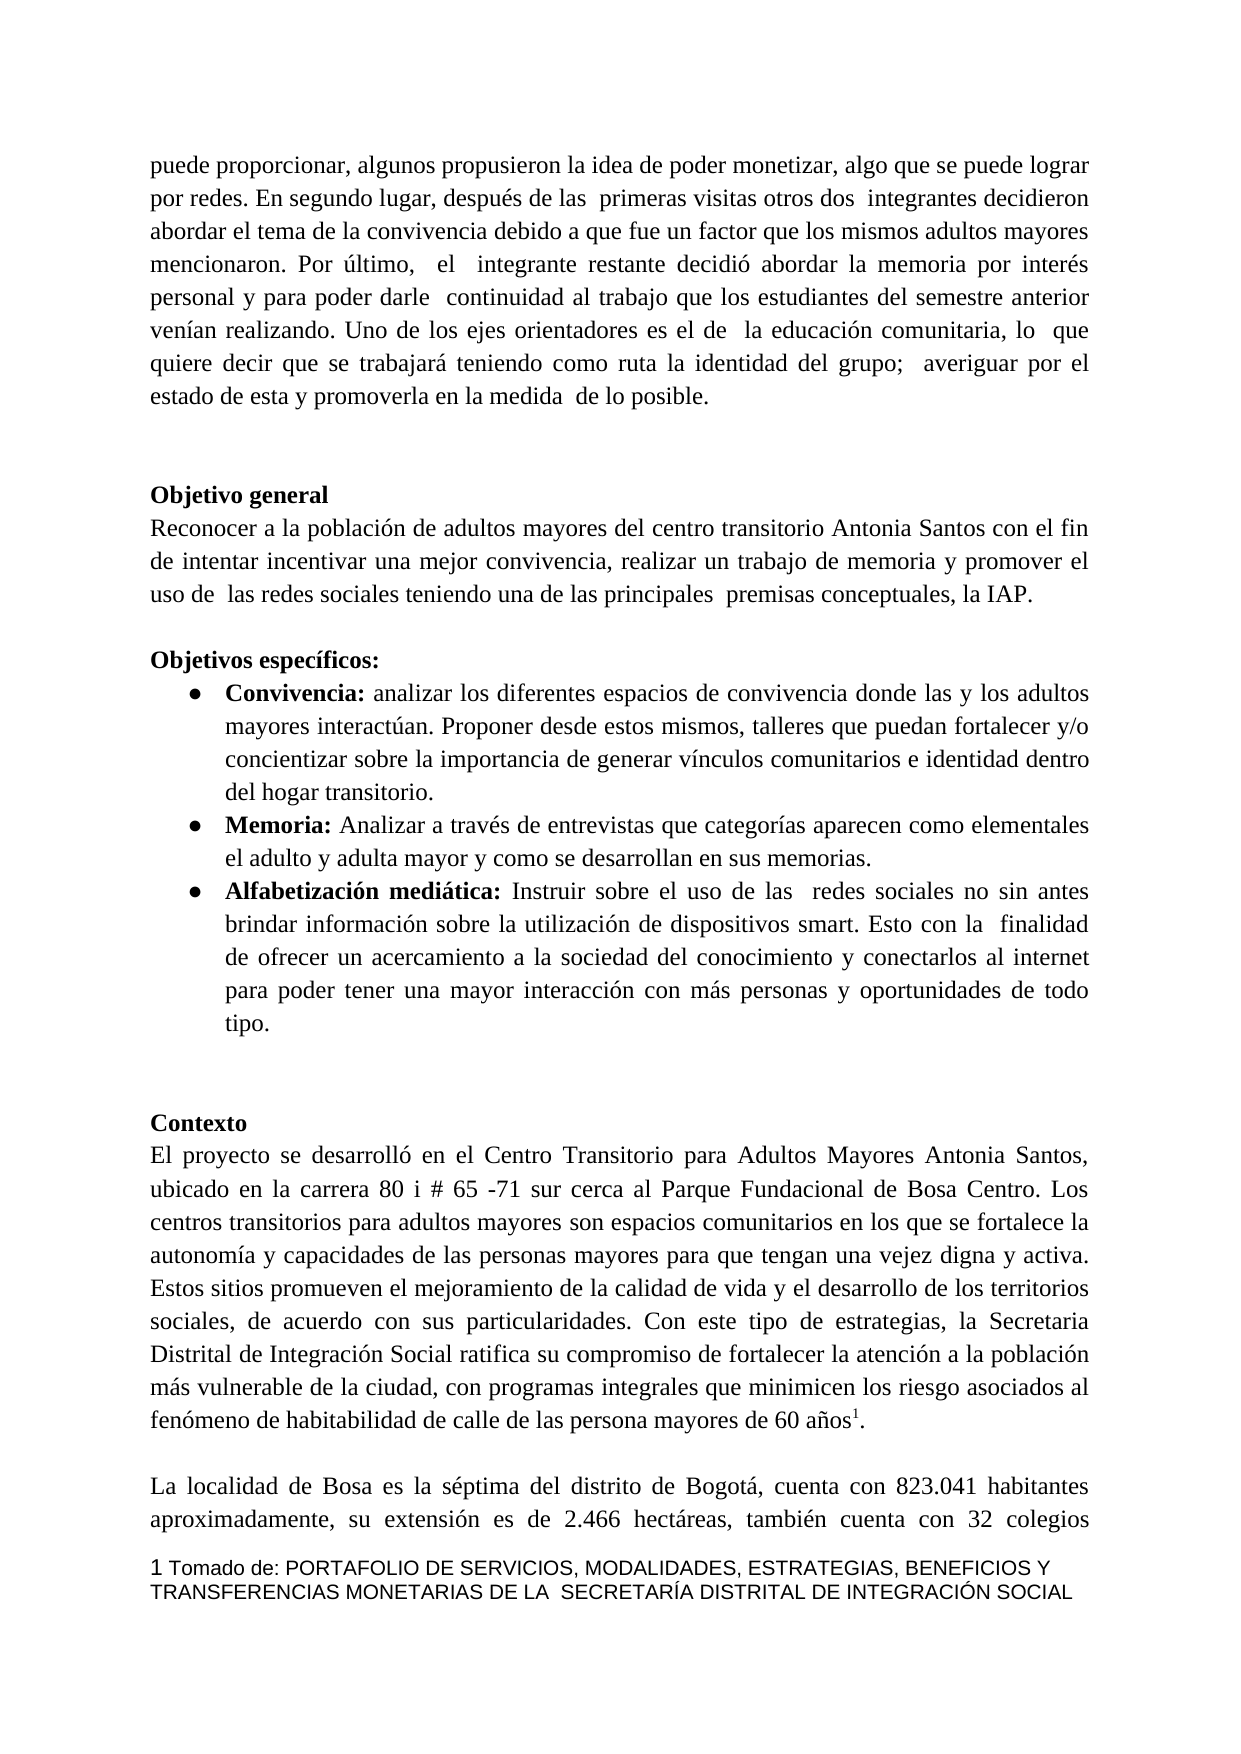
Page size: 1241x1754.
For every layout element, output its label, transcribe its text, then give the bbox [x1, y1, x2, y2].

list Alfabetización mediática: Instruir sobre el uso de las redes sociales no sin antes brindar información sobre la utilización de dispositivos smart. Esto con la finalidad de ofrecer un acercamiento a la sociedad del conocimiento y conectarlos al internet para poder tener una mayor interacción con más personas y oportunidades de todo tipo. [187, 876, 1090, 1037]
list Memoria: Analizar a través de entrevistas que categorías aparecen como elementales el adulto y adulta mayor y como se desarrollan en sus memorias. [187, 810, 1090, 872]
list Convivencia: analizar los diferentes espacios de convivencia donde las y los adultos mayores interactúan. Proponer desde estos mismos, talleres que puedan fortalecer y/o concientizar sobre la importancia de generar vínculos comunitarios e identidad dentro del hogar transitorio. [187, 678, 1090, 806]
text El proyecto se desarrolló en el Centro Transitorio para Adultos Mayores Antonia Santos, ubicado en la carrera 80 i # 65 -71 sur cerca al Parque Fundacional de Bosa Centro. Los centros transitorios para adultos mayores son espacios comunitarios en los que se fortalece la autonomía y capacidades de las personas mayores para que tengan una vejez digna y activa. Estos sitios promueven el mejoramiento de la calidad de vida y el desarrollo de los territorios sociales, de acuerdo con sus particularidades. Con este tipo de estrategias, la Secretaria Distrital de Integración Social ratifica su compromiso de fortalecer la atención a la población más vulnerable de la ciudad, con programas integrales que minimicen los riesgo asociados al fenómeno de habitabilidad de calle de las persona mayores de 60 años. [150, 1141, 1090, 1240]
text Objetivo general [150, 480, 1090, 509]
text Reconocer a la población de adultos mayores del centro transitorio Antonia Santos con el fin de intentar incentivar una mejor convivencia, realizar un trabajo de memoria y promover el uso de las redes sociales teniendo una de las principales premisas conceptuales, la IAP. [150, 513, 1090, 608]
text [150, 150, 1090, 410]
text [150, 1471, 1090, 1533]
text Objetivos específicos: [150, 645, 1090, 674]
text Contexto [150, 1108, 1090, 1136]
